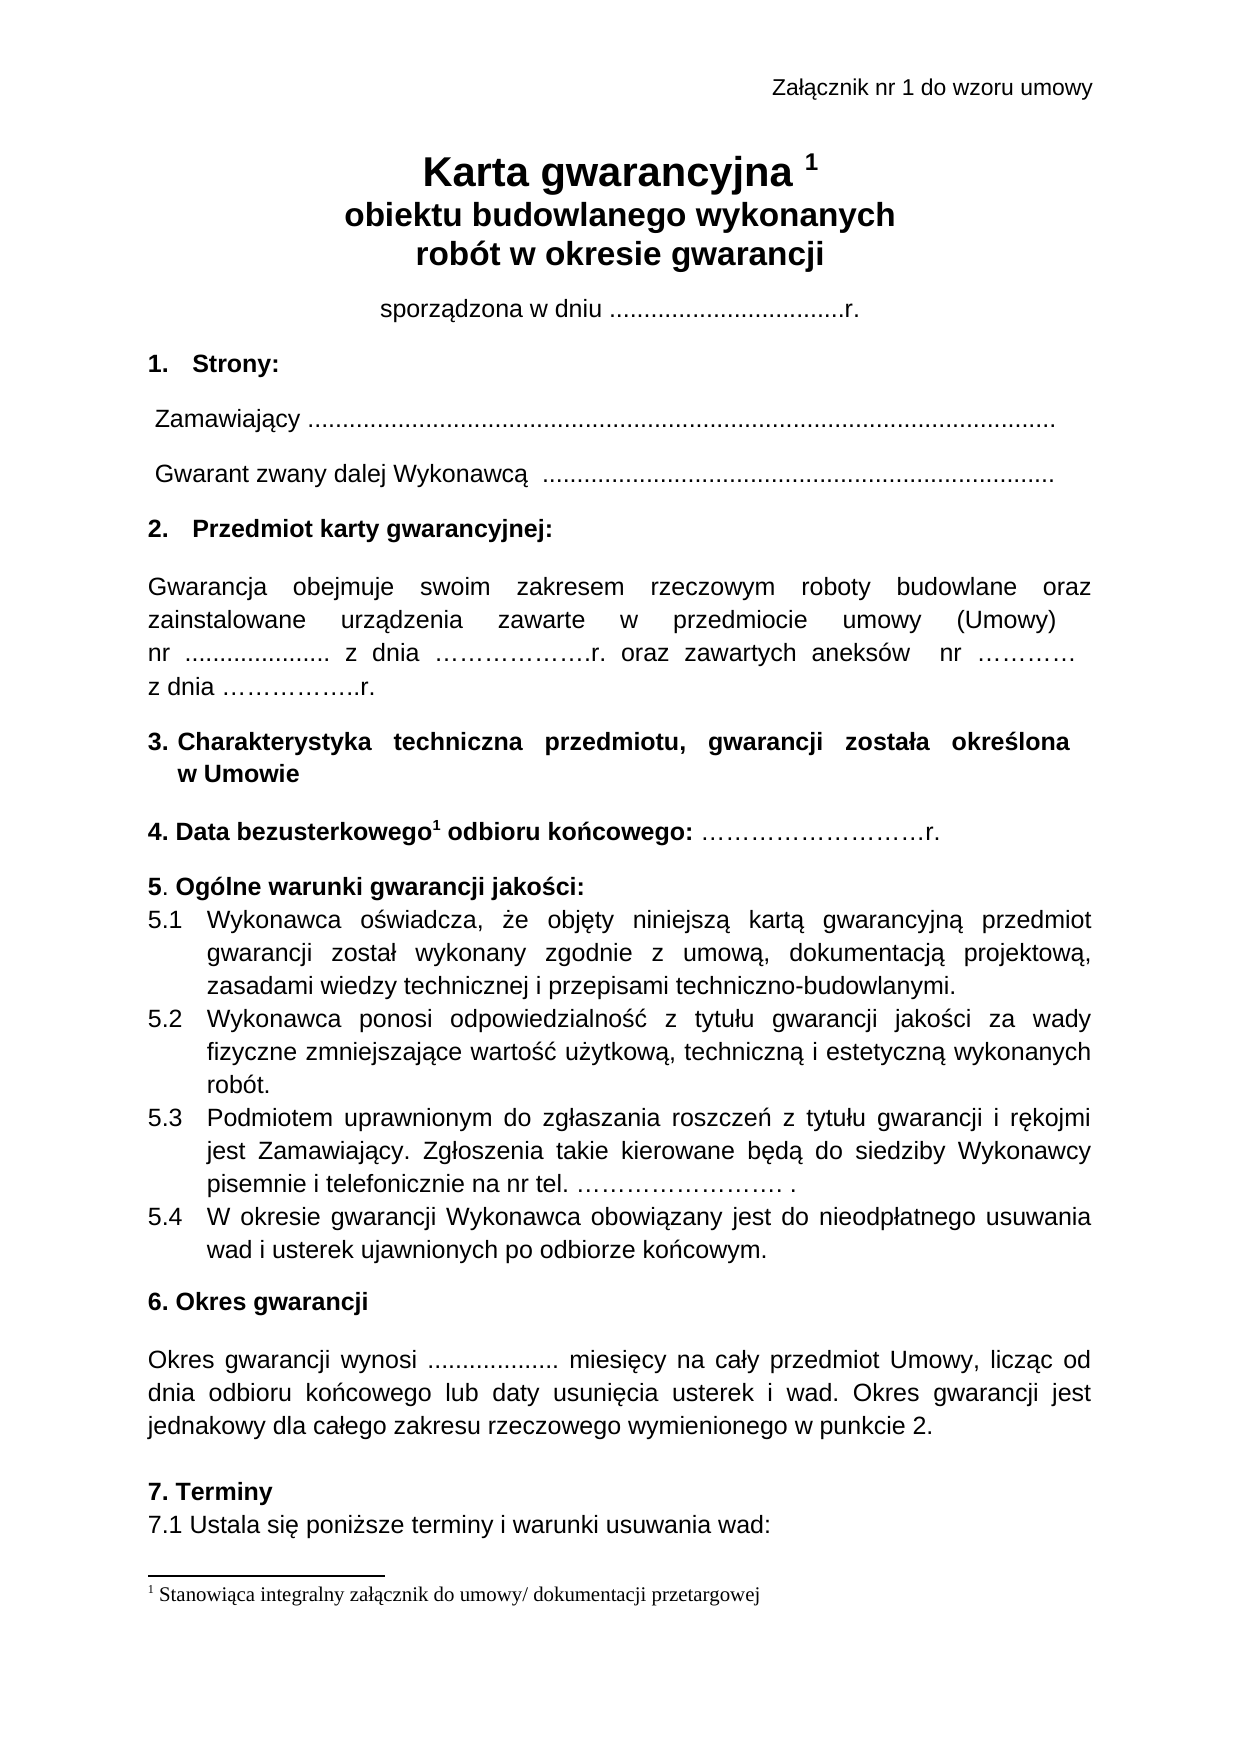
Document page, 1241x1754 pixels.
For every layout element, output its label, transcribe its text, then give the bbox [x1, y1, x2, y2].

text Okres gwarancji wynosi ................... miesięcy na cały przedmiot Umowy, licząc od dnia odbioru końcowego lub daty usunięcia usterek i wad. Okres gwarancji jest jednakowy dla całego zakresu rzeczowego wymienionego w punkcie 2. [148, 1345, 1093, 1440]
text 5.2 Wykonawca ponosi odpowiedzialność z tytułu gwarancji jakości za wady fizyczne zmniejszające wartość użytkową, techniczną i estetyczną wykonanych robót. [148, 1004, 1093, 1098]
title obiektu budowlanego wykonanych robót w okresie gwarancji [148, 196, 1093, 272]
list Przedmiot karty gwarancyjnej: [148, 514, 1093, 543]
text Gwarant zwany dalej Wykonawcą .......................................................................... [148, 459, 1093, 488]
text sporządzona w dniu ..................................r. [148, 294, 1093, 323]
text Karta gwarancyjna [148, 148, 1093, 196]
text 7.1 Ustala się poniższe terminy i warunki usuwania wad: [148, 1510, 1093, 1539]
text 6. Okres gwarancji [148, 1287, 1093, 1316]
text 5.4 W okresie gwarancji Wykonawca obowiązany jest do nieodpłatnego usuwania wad i usterek ujawnionych po odbiorze końcowym. [148, 1202, 1093, 1263]
text 5.1 Wykonawca oświadcza, że objęty niniejszą kartą gwarancyjną przedmiot gwarancji został wykonany zgodnie z umową, dokumentacją projektową, zasadami wiedzy technicznej i przepisami techniczno-budowlanymi. [148, 904, 1093, 999]
text Gwarancja obejmuje swoim zakresem rzeczowym roboty budowlane oraz zainstalowane urządzenia zawarte w przedmiocie umowy (Umowy) nr ..................... z dnia ……………….r. oraz zawartych aneksów nr ………… z dnia ……………..r. [148, 572, 1093, 700]
list Charakterystyka techniczna przedmiotu, gwarancji została określona w Umowie [148, 726, 1093, 788]
text 5.3 Podmiotem uprawnionym do zgłaszania roszczeń z tytułu gwarancji i rękojmi jest Zamawiający. Zgłoszenia takie kierowane będą do siedziby Wykonawcy pisemnie i telefonicznie na nr tel. ……………………. . [148, 1103, 1093, 1197]
text 7. Terminy [148, 1477, 1093, 1506]
subtitle 5. Ogólne warunki gwarancji jakości: [148, 872, 1093, 900]
text Zamawiający ............................................................................................................ [148, 404, 1093, 433]
text 4. Data bezusterkowego1 odbioru końcowego: ………………………r. [148, 817, 1093, 845]
list Strony: [148, 349, 1093, 378]
